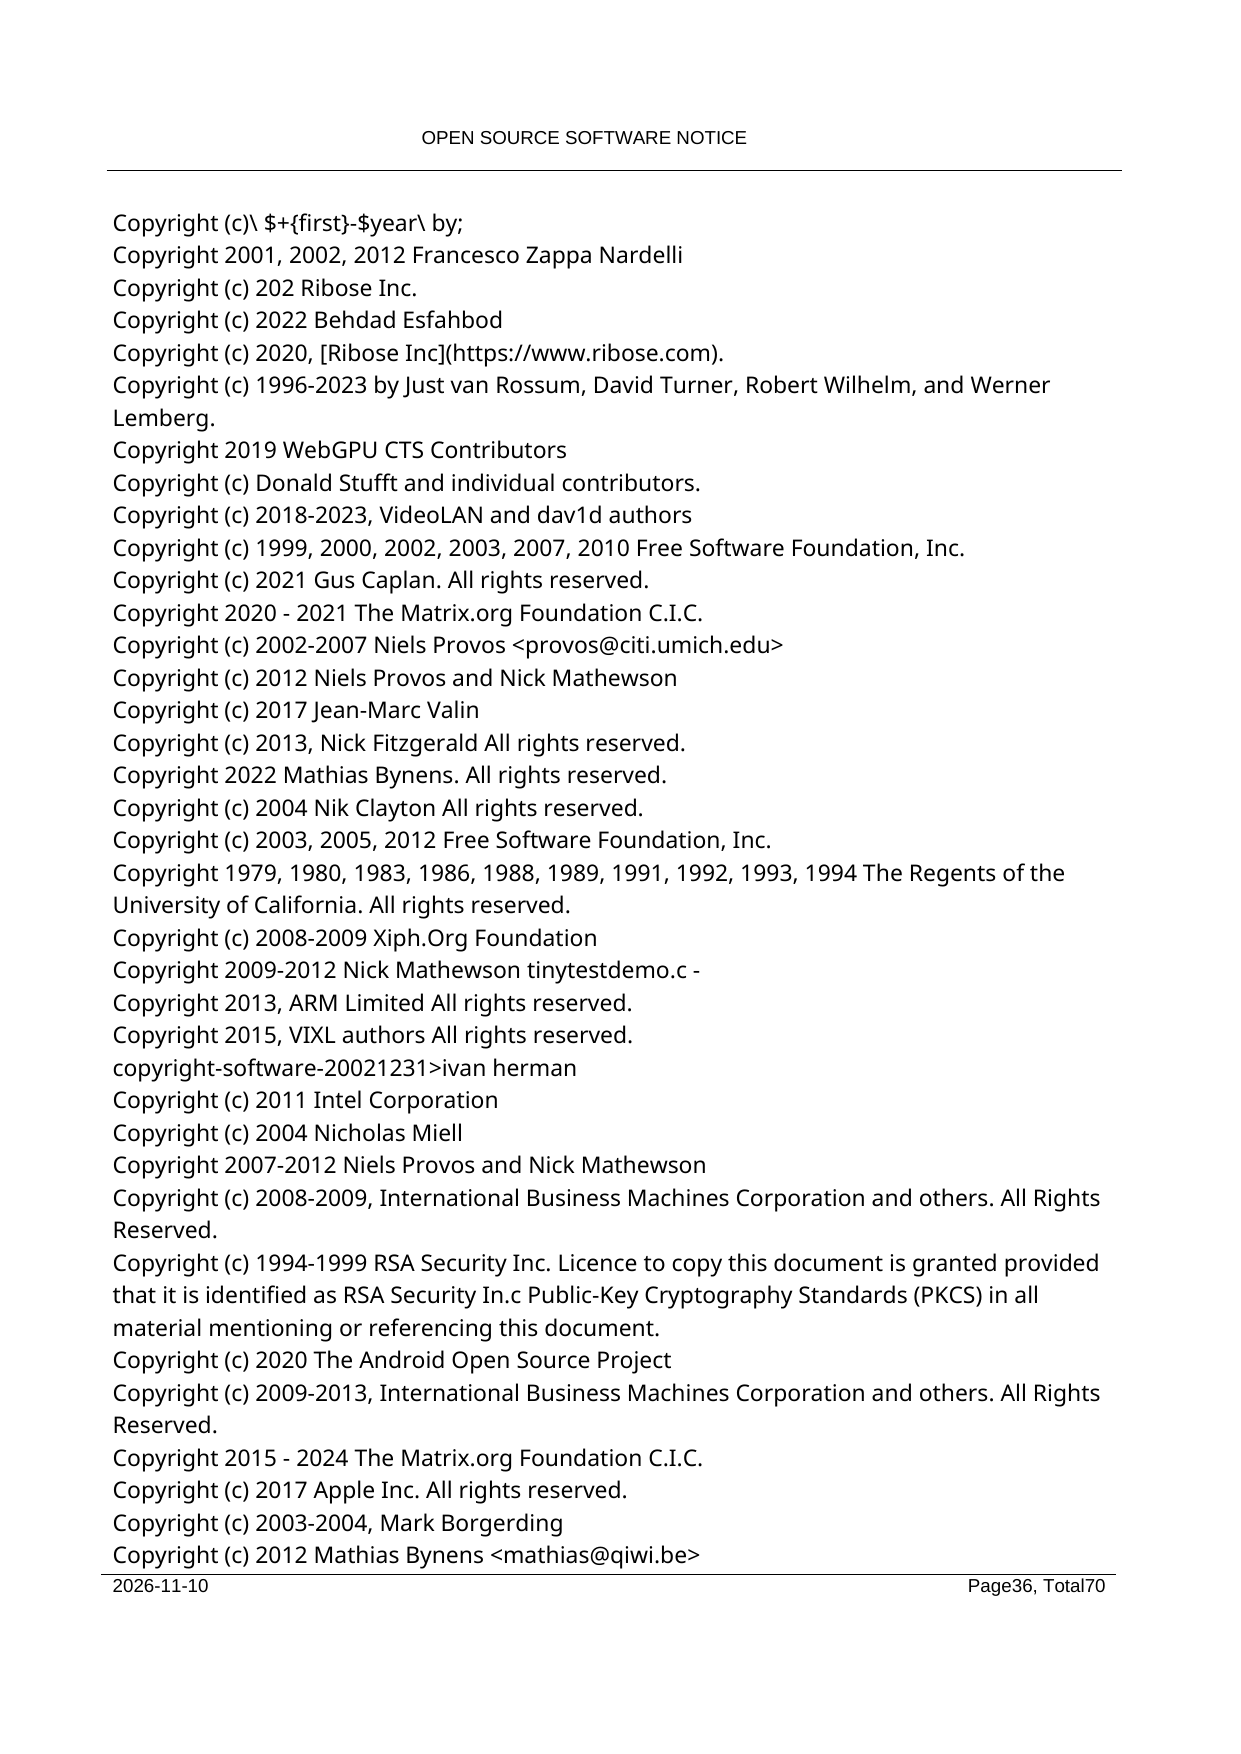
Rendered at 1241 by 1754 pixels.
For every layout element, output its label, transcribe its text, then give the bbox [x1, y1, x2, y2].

text Copyright (c) 2011 Intel Corporation [112, 1084, 1128, 1116]
text Copyright (c) 1996-2023 by Just van Rossum, David Turner, Robert Wilhelm, and Werner Lemberg. [112, 369, 1128, 434]
text Copyright (c) 2003, 2005, 2012 Free Software Foundation, Inc. [112, 824, 1128, 856]
text Copyright (c) 2012 Mathias Bynens <mathias@qiwi.be> [112, 1539, 1128, 1571]
text Copyright 2020 - 2021 The Matrix.org Foundation C.I.C. [112, 596, 1128, 629]
text Copyright (c) 2008-2009, International Business Machines Corporation and others. All Rights Reserved. [112, 1181, 1128, 1246]
text Copyright 2022 Mathias Bynens. All rights reserved. [112, 759, 1128, 791]
text Copyright (c) 2021 Gus Caplan. All rights reserved. [112, 564, 1128, 596]
text Copyright (c) 2004 Nik Clayton All rights reserved. [112, 791, 1128, 824]
text Copyright (c) 1999, 2000, 2002, 2003, 2007, 2010 Free Software Foundation, Inc. [112, 531, 1128, 564]
text Copyright (c) 2008-2009 Xiph.Org Foundation [112, 921, 1128, 954]
text Copyright (c) 2017 Apple Inc. All rights reserved. [112, 1474, 1128, 1506]
text Copyright (c) 2009-2013, International Business Machines Corporation and others. All Rights Reserved. [112, 1376, 1128, 1441]
text Copyright (c) 2020 The Android Open Source Project [112, 1344, 1128, 1376]
text Copyright 2009-2012 Nick Mathewson tinytestdemo.c - [112, 954, 1128, 986]
text Copyright 2001, 2002, 2012 Francesco Zappa Nardelli [112, 239, 1128, 271]
text copyright-software-20021231>ivan herman [112, 1051, 1128, 1084]
text Copyright (c) 2013, Nick Fitzgerald All rights reserved. [112, 726, 1128, 759]
text Copyright (c) 2002-2007 Niels Provos <provos@citi.umich.edu> [112, 629, 1128, 661]
text Copyright 2015, VIXL authors All rights reserved. [112, 1019, 1128, 1051]
text Copyright (c) Donald Stufft and individual contributors. [112, 466, 1128, 499]
text Copyright (c) 2018-2023, VideoLAN and dav1d authors [112, 499, 1128, 531]
text Copyright 2007-2012 Niels Provos and Nick Mathewson [112, 1149, 1128, 1181]
text Copyright (c) 2020, [Ribose Inc](https://www.ribose.com). [112, 336, 1128, 369]
text Copyright (c) 2022 Behdad Esfahbod [112, 304, 1128, 336]
text Copyright (c) 202 Ribose Inc. [112, 271, 1128, 304]
text Copyright 1979, 1980, 1983, 1986, 1988, 1989, 1991, 1992, 1993, 1994 The Regents of the University of California. All rights reserved. [112, 856, 1128, 921]
text Copyright (c) 2004 Nicholas Miell [112, 1116, 1128, 1149]
text Copyright 2015 - 2024 The Matrix.org Foundation C.I.C. [112, 1441, 1128, 1474]
text Copyright (c) 2012 Niels Provos and Nick Mathewson [112, 661, 1128, 694]
text Copyright (c) 1994-1999 RSA Security Inc. Licence to copy this document is granted provided that it is identified as RSA Security In.c Public-Key Cryptography Standards (PKCS) in all material mentioning or referencing this document. [112, 1246, 1128, 1344]
text Copyright (c)\ $+{first}-$year\ by; [112, 206, 1128, 239]
text Copyright (c) 2017 Jean-Marc Valin [112, 694, 1128, 726]
text Copyright 2019 WebGPU CTS Contributors [112, 434, 1128, 466]
text Copyright (c) 2003-2004, Mark Borgerding [112, 1506, 1128, 1539]
text Copyright 2013, ARM Limited All rights reserved. [112, 986, 1128, 1019]
